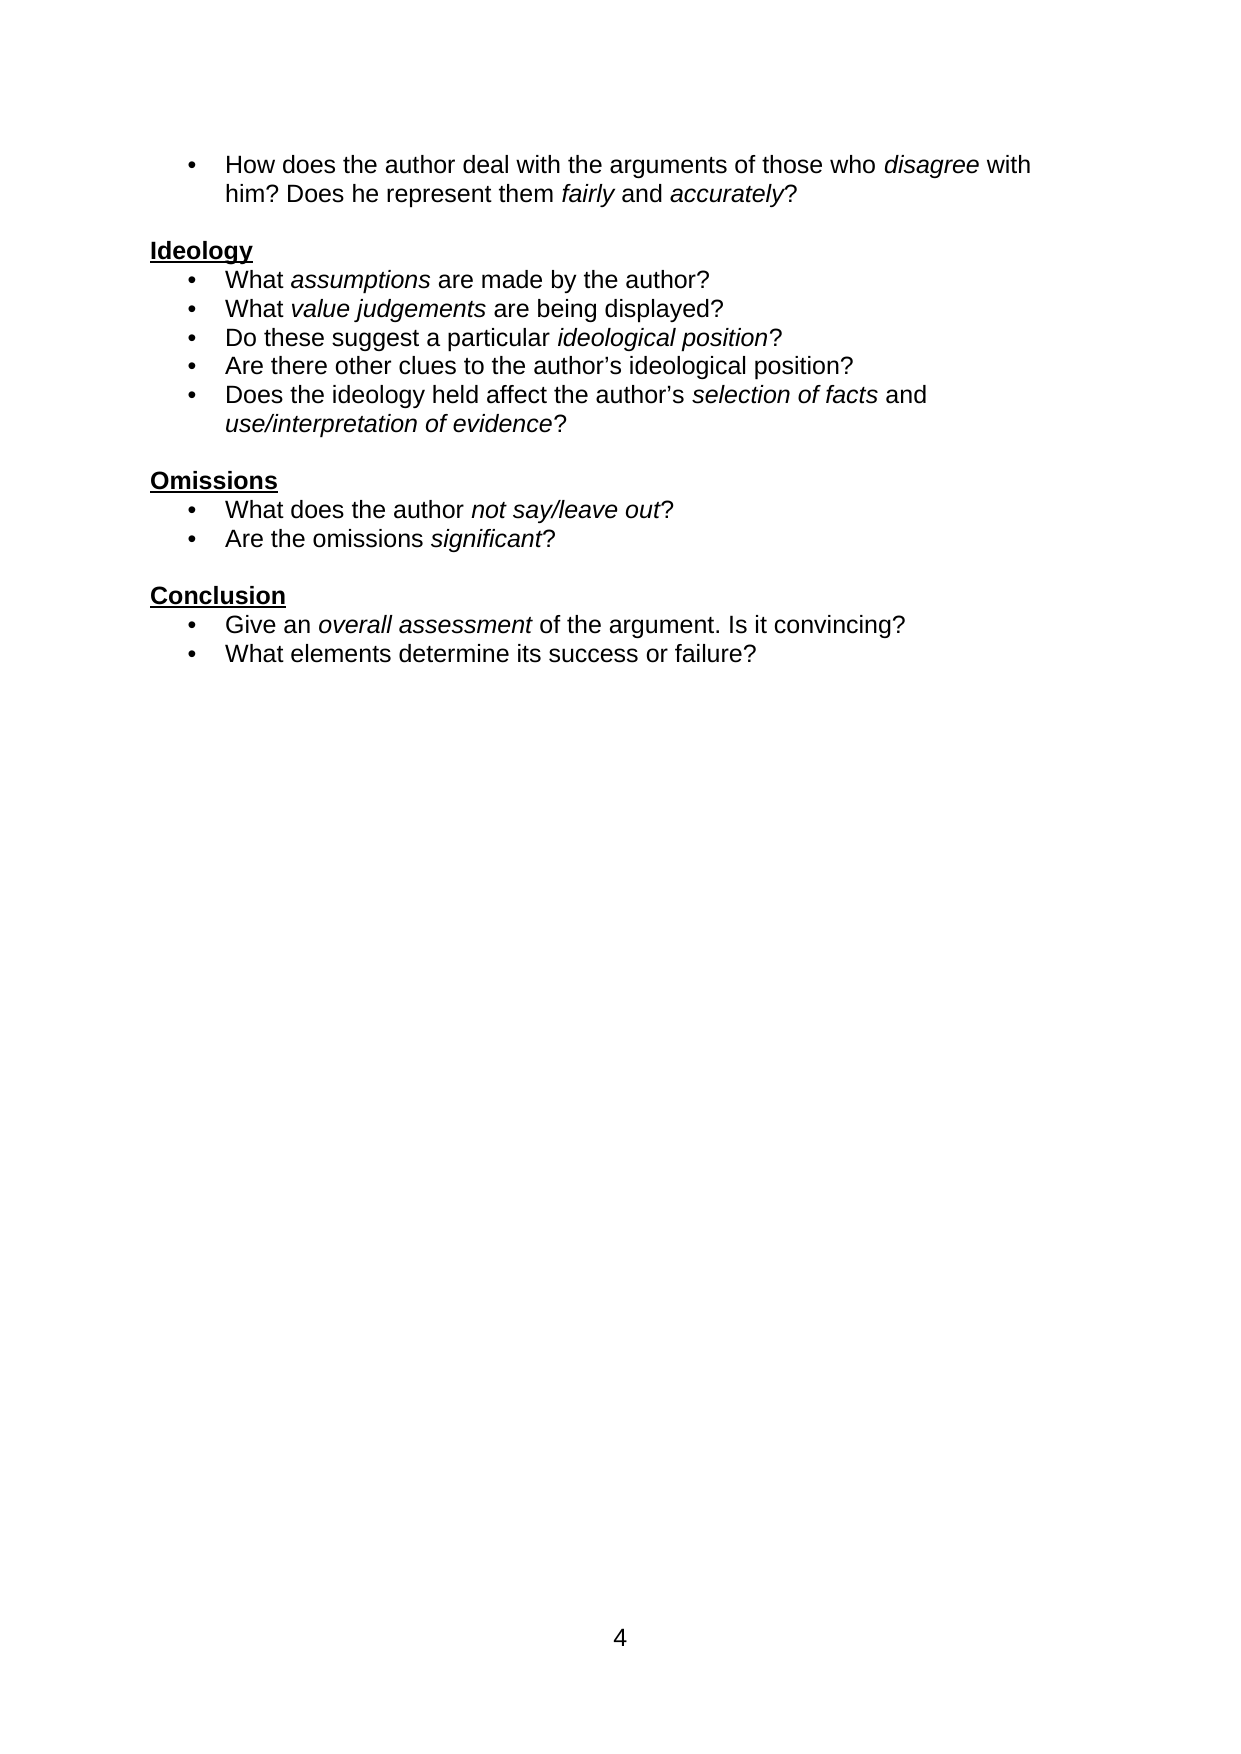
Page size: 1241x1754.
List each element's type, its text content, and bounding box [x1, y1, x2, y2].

list Does the ideology held affect the author’s selection of facts and use/interpretation of evidence? [187, 380, 1090, 437]
list What assumptions are made by the author? [187, 265, 1090, 294]
list Do these suggest a particular ideological position? [187, 322, 1090, 351]
list How does the author deal with the arguments of those who disagree with him? Does he represent them fairly and accurately? [187, 150, 1090, 207]
list Give an overall assessment of the argument. Is it convincing? [187, 610, 1090, 639]
text Omissions [150, 466, 1090, 495]
text Conclusion [150, 581, 1090, 610]
list What elements determine its success or failure? [187, 639, 1090, 667]
list Are there other clues to the author’s ideological position? [187, 351, 1090, 380]
text Ideology [150, 236, 1090, 265]
list Are the omissions significant? [187, 524, 1090, 552]
list What does the author not say/leave out? [187, 495, 1090, 524]
list What value judgements are being displayed? [187, 294, 1090, 322]
